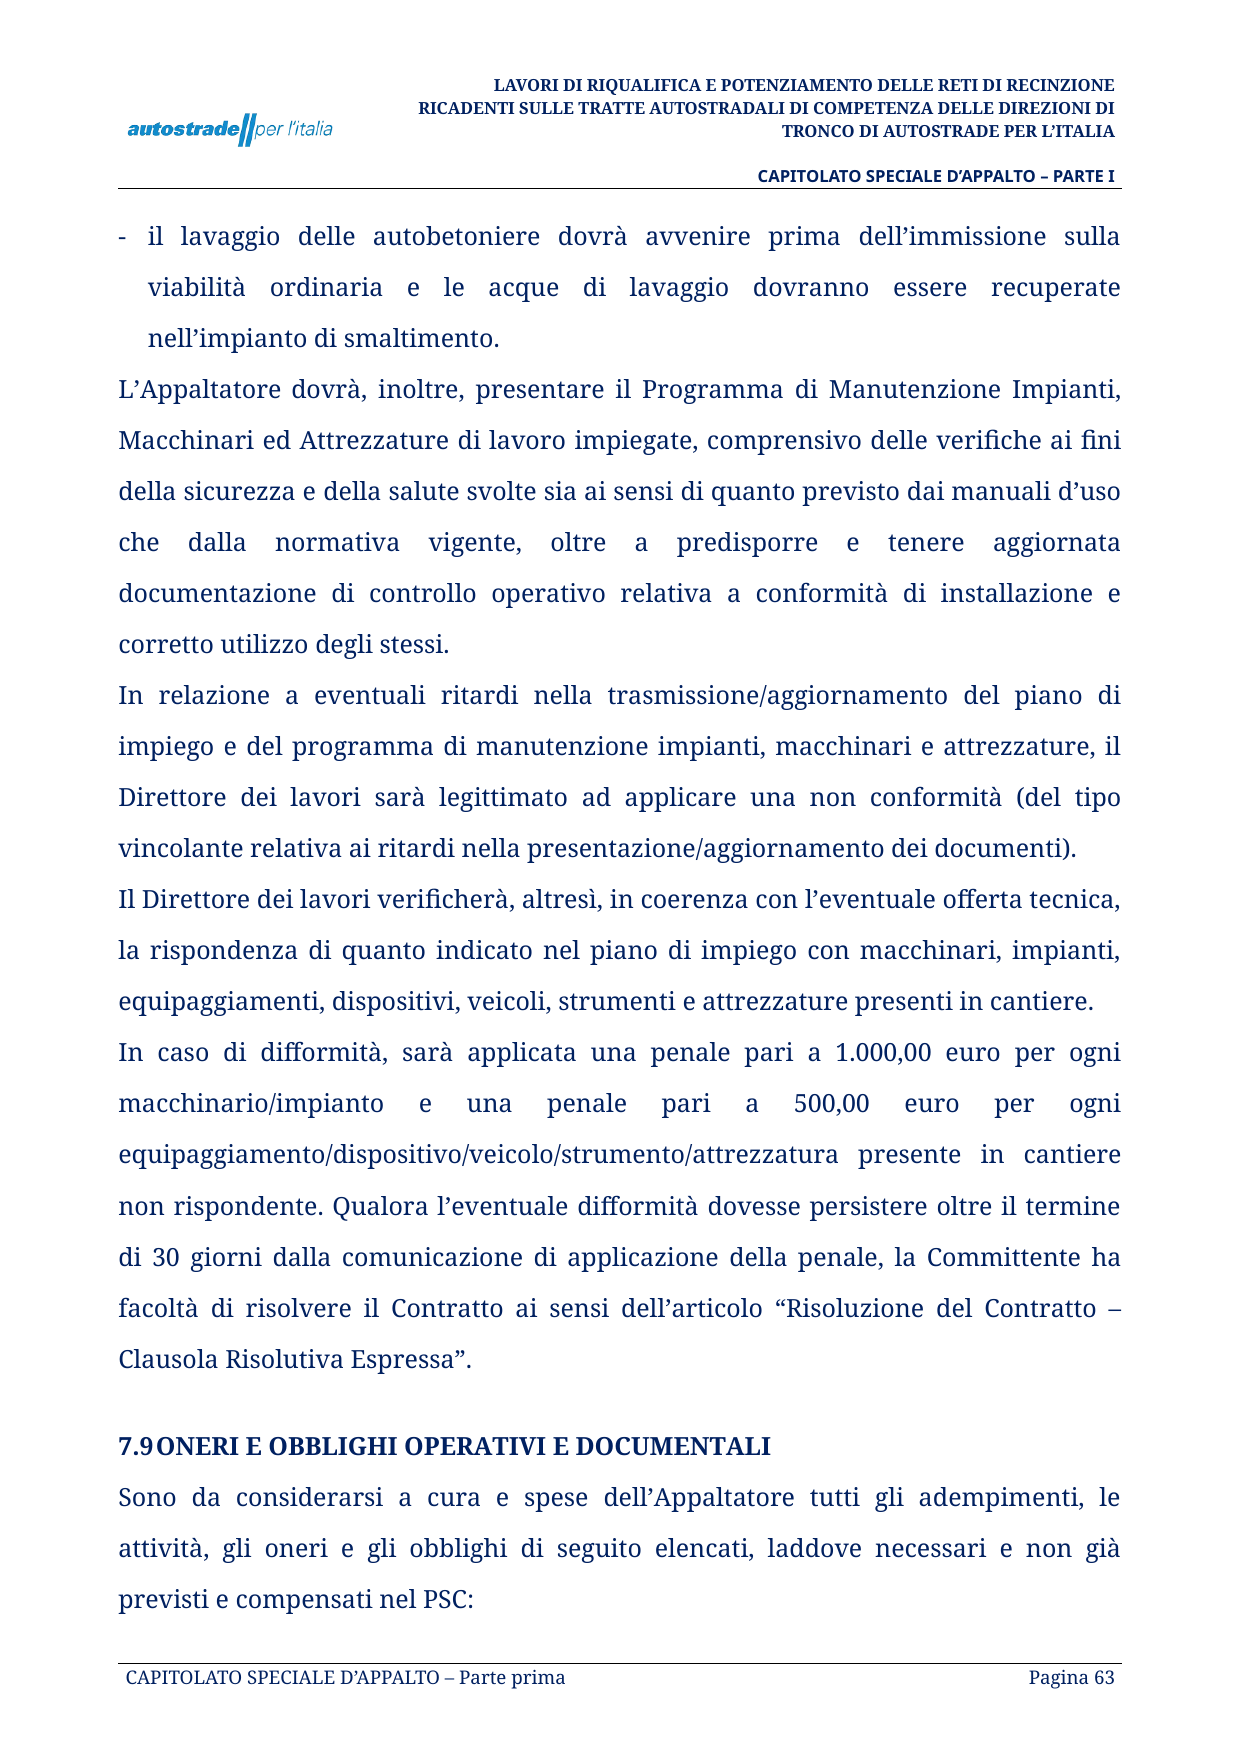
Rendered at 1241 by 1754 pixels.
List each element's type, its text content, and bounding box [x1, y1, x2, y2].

text L’Appaltatore dovrà, inoltre, presentare il Programma di Manutenzione Impianti, Macchinari ed Attrezzature di lavoro impiegate, comprensivo delle verifiche ai fini della sicurezza e della salute svolte sia ai sensi di quanto previsto dai manuali d’uso che dalla normativa vigente, oltre a predisporre e tenere aggiornata documentazione di controllo operativo relativa a conformità di installazione e corretto utilizzo degli stessi. [118, 371, 1122, 661]
text In relazione a eventuali ritardi nella trasmissione/aggiornamento del piano di impiego e del programma di manutenzione impianti, macchinari e attrezzature, il Direttore dei lavori sarà legittimato ad applicare una non conformità (del tipo vincolante relativa ai ritardi nella presentazione/aggiornamento dei documenti). [118, 678, 1122, 865]
text In caso di difformità, sarà applicata una penale pari a 1.000,00 euro per ogni macchinario/impianto e una penale pari a 500,00 euro per ogni equipaggiamento/dispositivo/veicolo/strumento/attrezzatura presente in cantiere non rispondente. Qualora l’eventuale difformità dovesse persistere oltre il termine di 30 giorni dalla comunicazione di applicazione della penale, la Committente ha facoltà di risolvere il Contratto ai sensi dell’articolo “Risoluzione del Contratto – Clausola Risolutiva Espressa”. [118, 1035, 1122, 1375]
text Il Direttore dei lavori verificherà, altresì, in coerenza con l’eventuale offerta tecnica, la rispondenza di quanto indicato nel piano di impiego con macchinari, impianti, equipaggiamenti, dispositivi, veicoli, strumenti e attrezzature presenti in cantiere. [118, 882, 1122, 1018]
list il lavaggio delle autobetoniere dovrà avvenire prima dell’immissione sulla viabilità ordinaria e le acque di lavaggio dovranno essere recuperate nell’impianto di smaltimento. [118, 218, 1122, 354]
subtitle ONERI E OBBLIGHI OPERATIVI E DOCUMENTALI [118, 1428, 1122, 1462]
text Sono da considerarsi a cura e spese dell’Appaltatore tutti gli adempimenti, le attività, gli oneri e gli obblighi di seguito elencati, laddove necessari e non già previsti e compensati nel PSC: [118, 1479, 1122, 1616]
picture [125, 105, 339, 156]
